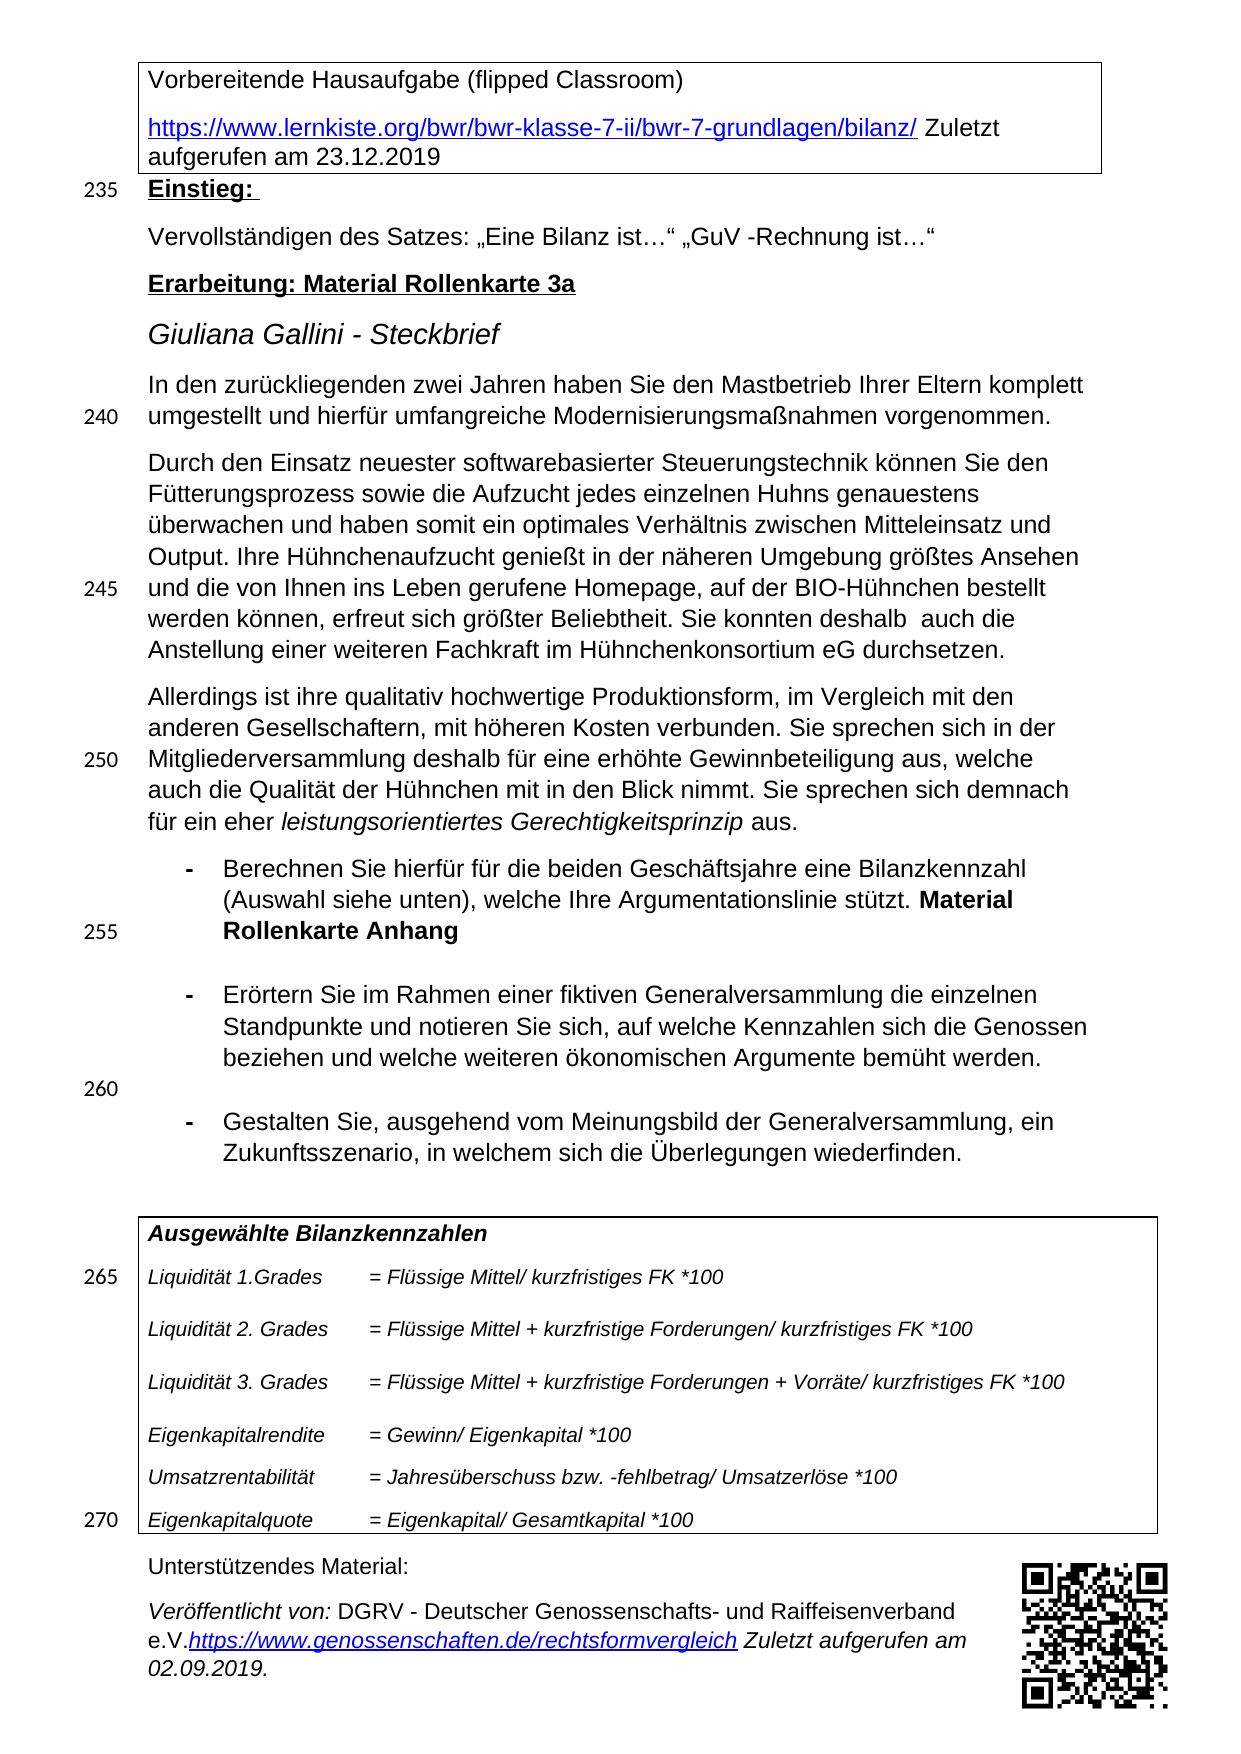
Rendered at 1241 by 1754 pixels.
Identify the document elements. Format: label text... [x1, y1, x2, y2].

text Erarbeitung: Material Rollenkarte 3a [148, 269, 1093, 298]
text Liquidität 1.Grades = Flüssige Mittel/ kurzfristiges FK *100 [139, 1261, 1157, 1288]
text Vervollständigen des Satzes: „Eine Bilanz ist…“ „GuV -Rechnung ist…“ [148, 221, 1093, 250]
text In den zurückliegenden zwei Jahren haben Sie den Mastbetrieb Ihrer Eltern komplett umgestellt und hierfür umfangreiche Modernisierungsmaßnahmen vorgenommen. [148, 370, 1093, 429]
text https://www.lernkiste.org/bwr/bwr-klasse-7-ii/bwr-7-grundlagen/bilanz/ Zuletzt aufgerufen am 23.12.2019 [139, 110, 1101, 173]
text Liquidität 2. Grades = Flüssige Mittel + kurzfristige Forderungen/ kurzfristiges FK *100 [139, 1314, 1157, 1341]
list Gestalten Sie, ausgehend vom Meinungsbild der Generalversammlung, ein Zukunftsszenario, in welchem sich die Überlegungen wiederfinden. [185, 1107, 1093, 1166]
text Allerdings ist ihre qualitativ hochwertige Produktionsform, im Vergleich mit den anderen Gesellschaftern, mit höheren Kosten verbunden. Sie sprechen sich in der Mitgliederversammlung deshalb für eine erhöhte Gewinnbeteiligung aus, welche auch die Qualität der Hühnchen mit in den Blick nimmt. Sie sprechen sich demnach für ein eher leistungsorientiertes Gerechtigkeitsprinzip aus. [148, 682, 1093, 835]
list Berechnen Sie hierfür für die beiden Geschäftsjahre eine Bilanzkennzahl (Auswahl siehe unten), welche Ihre Argumentationslinie stützt. Material Rollenkarte Anhang [185, 854, 1093, 945]
text Liquidität 3. Grades = Flüssige Mittel + kurzfristige Forderungen + Vorräte/ kurzfristiges FK *100 [139, 1367, 1157, 1394]
text Umsatzrentabilität = Jahresüberschuss bzw. -fehlbetrag/ Umsatzerlöse *100 [139, 1462, 1157, 1489]
text Eigenkapitalquote = Eigenkapital/ Gesamtkapital *100 [139, 1504, 1157, 1533]
picture [1013, 1554, 1175, 1717]
text Giuliana Gallini - Steckbrief [148, 317, 1093, 350]
text Ausgewählte Bilanzkennzahlen [139, 1218, 1157, 1246]
text Unterstützendes Material: [148, 1553, 1093, 1579]
text Einstieg: [148, 174, 1093, 202]
text Eigenkapitalrendite = Gewinn/ Eigenkapital *100 [139, 1419, 1157, 1446]
text Vorbereitende Hausaufgabe (flipped Classroom) [139, 63, 1101, 94]
text Veröffentlicht von: DGRV - Deutscher Genossenschafts- und Raiffeisenverband e.V.https://www.genossenschaften.de/rechtsformvergleich Zuletzt aufgerufen am 02.09.2019. [148, 1598, 1013, 1681]
list Erörtern Sie im Rahmen einer fiktiven Generalversammlung die einzelnen Standpunkte und notieren Sie sich, auf welche Kennzahlen sich die Genossen beziehen und welche weiteren ökonomischen Argumente bemüht werden. [185, 980, 1093, 1071]
text Durch den Einsatz neuester softwarebasierter Steuerungstechnik können Sie den Fütterungsprozess sowie die Aufzucht jedes einzelnen Huhns genauestens überwachen und haben somit ein optimales Verhältnis zwischen Mitteleinsatz und Output. Ihre Hühnchenaufzucht genießt in der näheren Umgebung größtes Ansehen und die von Ihnen ins Leben gerufene Homepage, auf der BIO-Hühnchen bestellt werden können, erfreut sich größter Beliebtheit. Sie konnten deshalb auch die Anstellung einer weiteren Fachkraft im Hühnchenkonsortium eG durchsetzen. [148, 448, 1093, 663]
